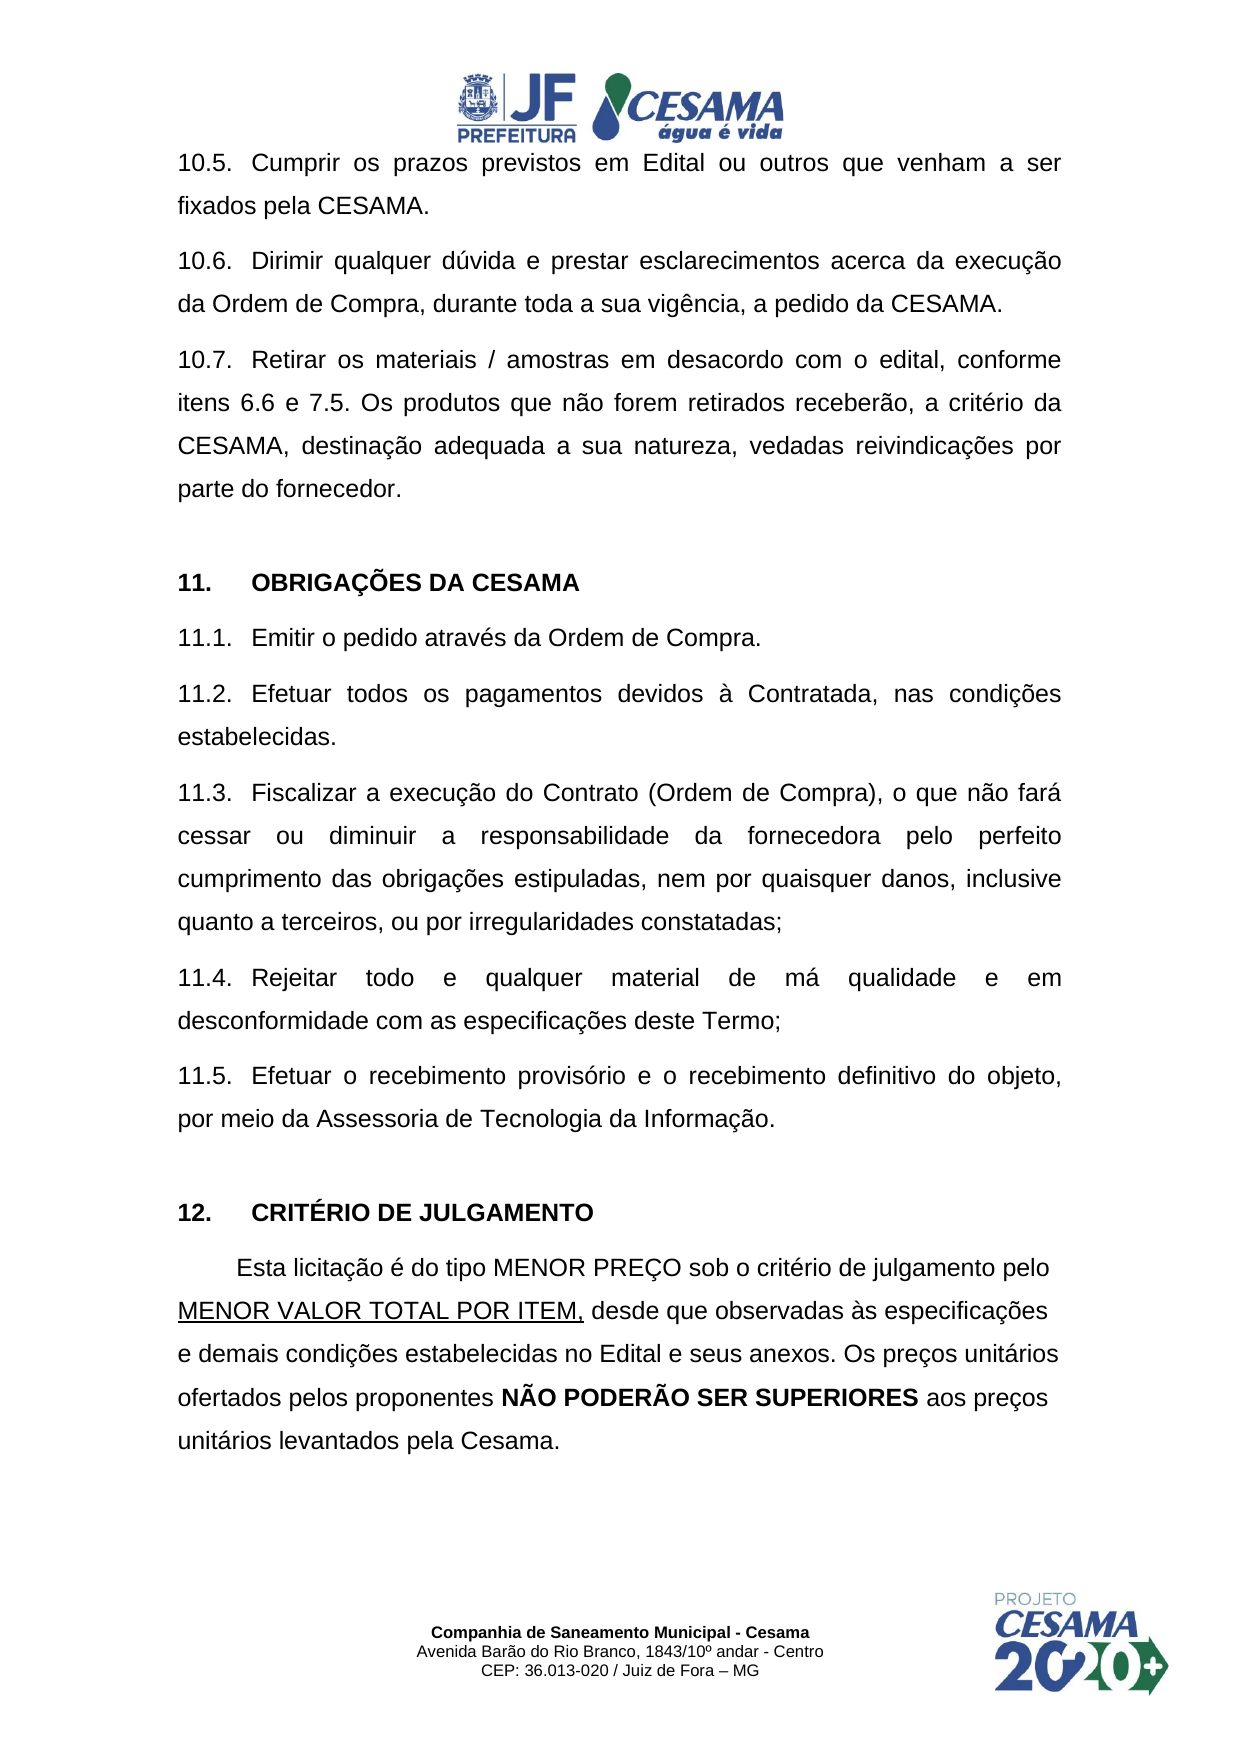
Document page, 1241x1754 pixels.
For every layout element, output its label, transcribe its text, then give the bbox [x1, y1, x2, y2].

list Cumprir os prazos previstos em Edital ou outros que venham a ser fixados pela CESAMA. [177, 148, 1063, 219]
list Dirimir qualquer dúvida e prestar esclarecimentos acerca da execução da Ordem de Compra, durante toda a sua vigência, a pedido da CESAMA. [177, 246, 1063, 318]
list Fiscalizar a execução do Contrato (Ordem de Compra), o que não fará cessar ou diminuir a responsabilidade da fornecedora pelo perfeito cumprimento das obrigações estipuladas, nem por quaisquer danos, inclusive quanto a terceiros, ou por irregularidades constatadas; [177, 778, 1063, 936]
text Esta licitação é do tipo MENOR PREÇO sob o critério de julgamento pelo MENOR VALOR TOTAL POR ITEM, desde que observadas às especificações e demais condições estabelecidas no Edital e seus anexos. Os preços unitários ofertados pelos proponentes NÃO PODERÃO SER SUPERIORES aos preços unitários levantados pela Cesama. [177, 1253, 1063, 1454]
list Emitir o pedido através da Ordem de Compra. [177, 623, 1063, 652]
picture [456, 73, 784, 143]
list CRITÉRIO DE JULGAMENTO [177, 1198, 1063, 1226]
list Efetuar todos os pagamentos devidos à Contratada, nas condições estabelecidas. [177, 679, 1063, 751]
list OBRIGAÇÕES DA CESAMA [177, 568, 1063, 596]
list Efetuar o recebimento provisório e o recebimento definitivo do objeto, por meio da Assessoria de Tecnologia da Informação. [177, 1061, 1063, 1133]
list Rejeitar todo e qualquer material de má qualidade e em desconformidade com as especificações deste Termo; [177, 963, 1063, 1034]
list Retirar os materiais / amostras em desacordo com o edital, conforme itens 6.6 e 7.5. Os produtos que não forem retirados receberão, a critério da CESAMA, destinação adequada a sua natureza, vedadas reivindicações por parte do fornecedor. [177, 345, 1063, 503]
picture [995, 1592, 1169, 1696]
